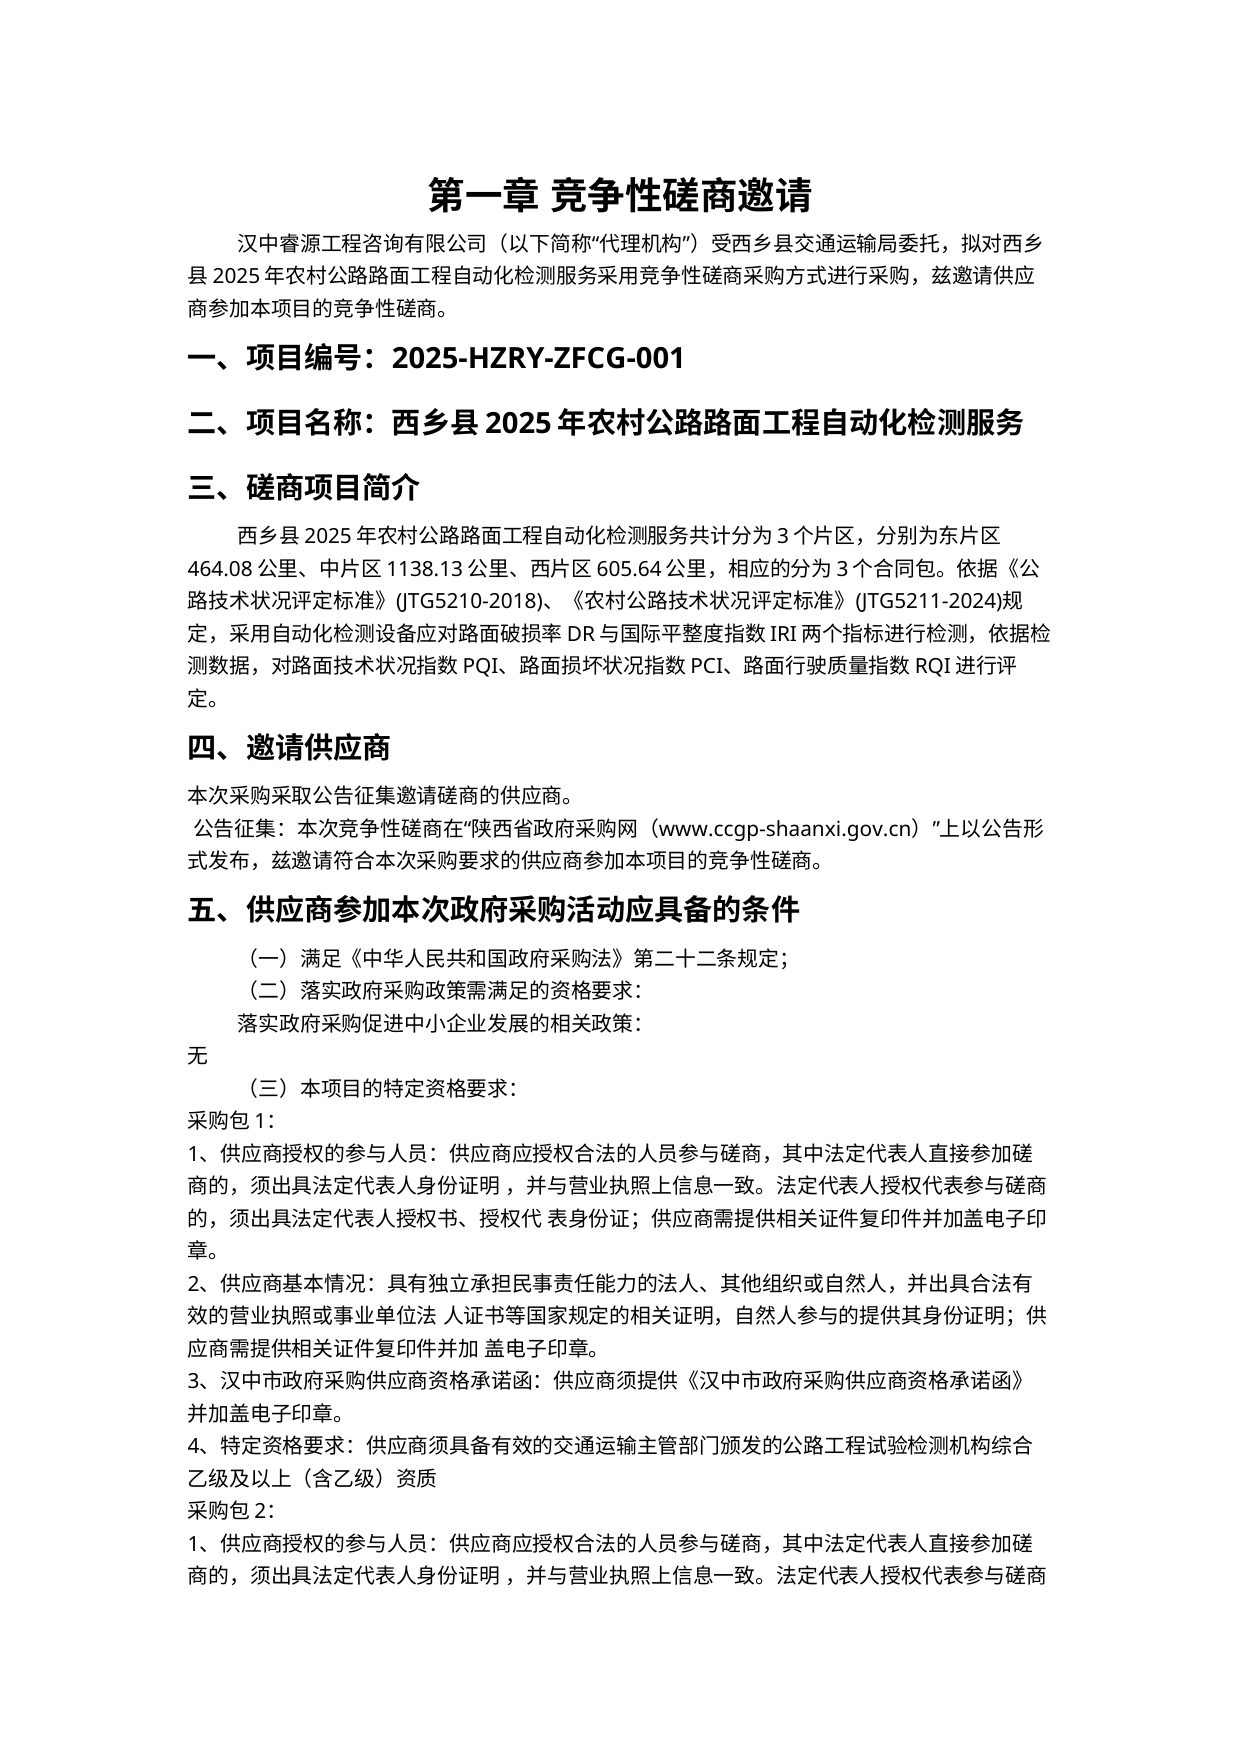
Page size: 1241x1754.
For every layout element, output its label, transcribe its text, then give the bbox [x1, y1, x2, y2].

text 采购包2： [187, 1494, 1053, 1527]
text （二）落实政府采购政策需满足的资格要求： [187, 974, 1053, 1007]
text 1、供应商授权的参与人员：供应商应授权合法的人员参与磋商，其中法定代表人直接参加磋商的，须出具法定代表人身份证明 ，并与营业执照上信息一致。法定代表人授权代表参与磋商的，须出具法定代表人授权书、授权代 表身份证；供应商需提供相关证件复印件并加盖电子印章。 [187, 1137, 1053, 1267]
text （一）满足《中华人民共和国政府采购法》第二十二条规定； [187, 942, 1053, 974]
text 4、特定资格要求：供应商须具备有效的交通运输主管部门颁发的公路工程试验检测机构综合乙级及以上（含乙级）资质 [187, 1429, 1053, 1494]
text 采购包1： [187, 1104, 1053, 1137]
text 汉中睿源工程咨询有限公司（以下简称“代理机构”）受西乡县交通运输局委托，拟对西乡县2025年农村公路路面工程自动化检测服务采用竞争性磋商采购方式进行采购，兹邀请供应商参加本项目的竞争性磋商。 [187, 227, 1053, 324]
text 公告征集：本次竞争性磋商在“陕西省政府采购网（www.ccgp-shaanxi.gov.cn）”上以公告形式发布，兹邀请符合本次采购要求的供应商参加本项目的竞争性磋商。 [187, 812, 1053, 877]
text 3、汉中市政府采购供应商资格承诺函：供应商须提供《汉中市政府采购供应商资格承诺函》并加盖电子印章。 [187, 1364, 1053, 1429]
text 无 [187, 1039, 1053, 1072]
text 落实政府采购促进中小企业发展的相关政策： [187, 1007, 1053, 1039]
text 一、项目编号：2025-HZRY-ZFCG-001 [187, 324, 1053, 389]
text 西乡县2025年农村公路路面工程自动化检测服务共计分为3个片区，分别为东片区464.08公里、中片区1138.13公里、西片区605.64公里，相应的分为3个合同包。依据《公路技术状况评定标准》(JTG5210-2018)、《农村公路技术状况评定标准》(JTG5211-2024)规定，采用自动化检测设备应对路面破损率DR与国际平整度指数IRI两个指标进行检测，依据检测数据，对路面技术状况指数PQI、路面损坏状况指数PCI、路面行驶质量指数RQI进行评定。 [187, 519, 1053, 714]
text 第一章 竞争性磋商邀请 [187, 162, 1053, 227]
text 二、项目名称：西乡县2025年农村公路路面工程自动化检测服务 [187, 389, 1053, 454]
text 五、供应商参加本次政府采购活动应具备的条件 [187, 877, 1053, 942]
text （三）本项目的特定资格要求： [187, 1072, 1053, 1104]
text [187, 1527, 1053, 1592]
text 四、邀请供应商 [187, 714, 1053, 779]
text 2、供应商基本情况：具有独立承担民事责任能力的法人、其他组织或自然人，并出具合法有效的营业执照或事业单位法 人证书等国家规定的相关证明，自然人参与的提供其身份证明；供应商需提供相关证件复印件并加 盖电子印章。 [187, 1267, 1053, 1364]
text 三、磋商项目简介 [187, 454, 1053, 519]
text 本次采购采取公告征集邀请磋商的供应商。 [187, 779, 1053, 812]
